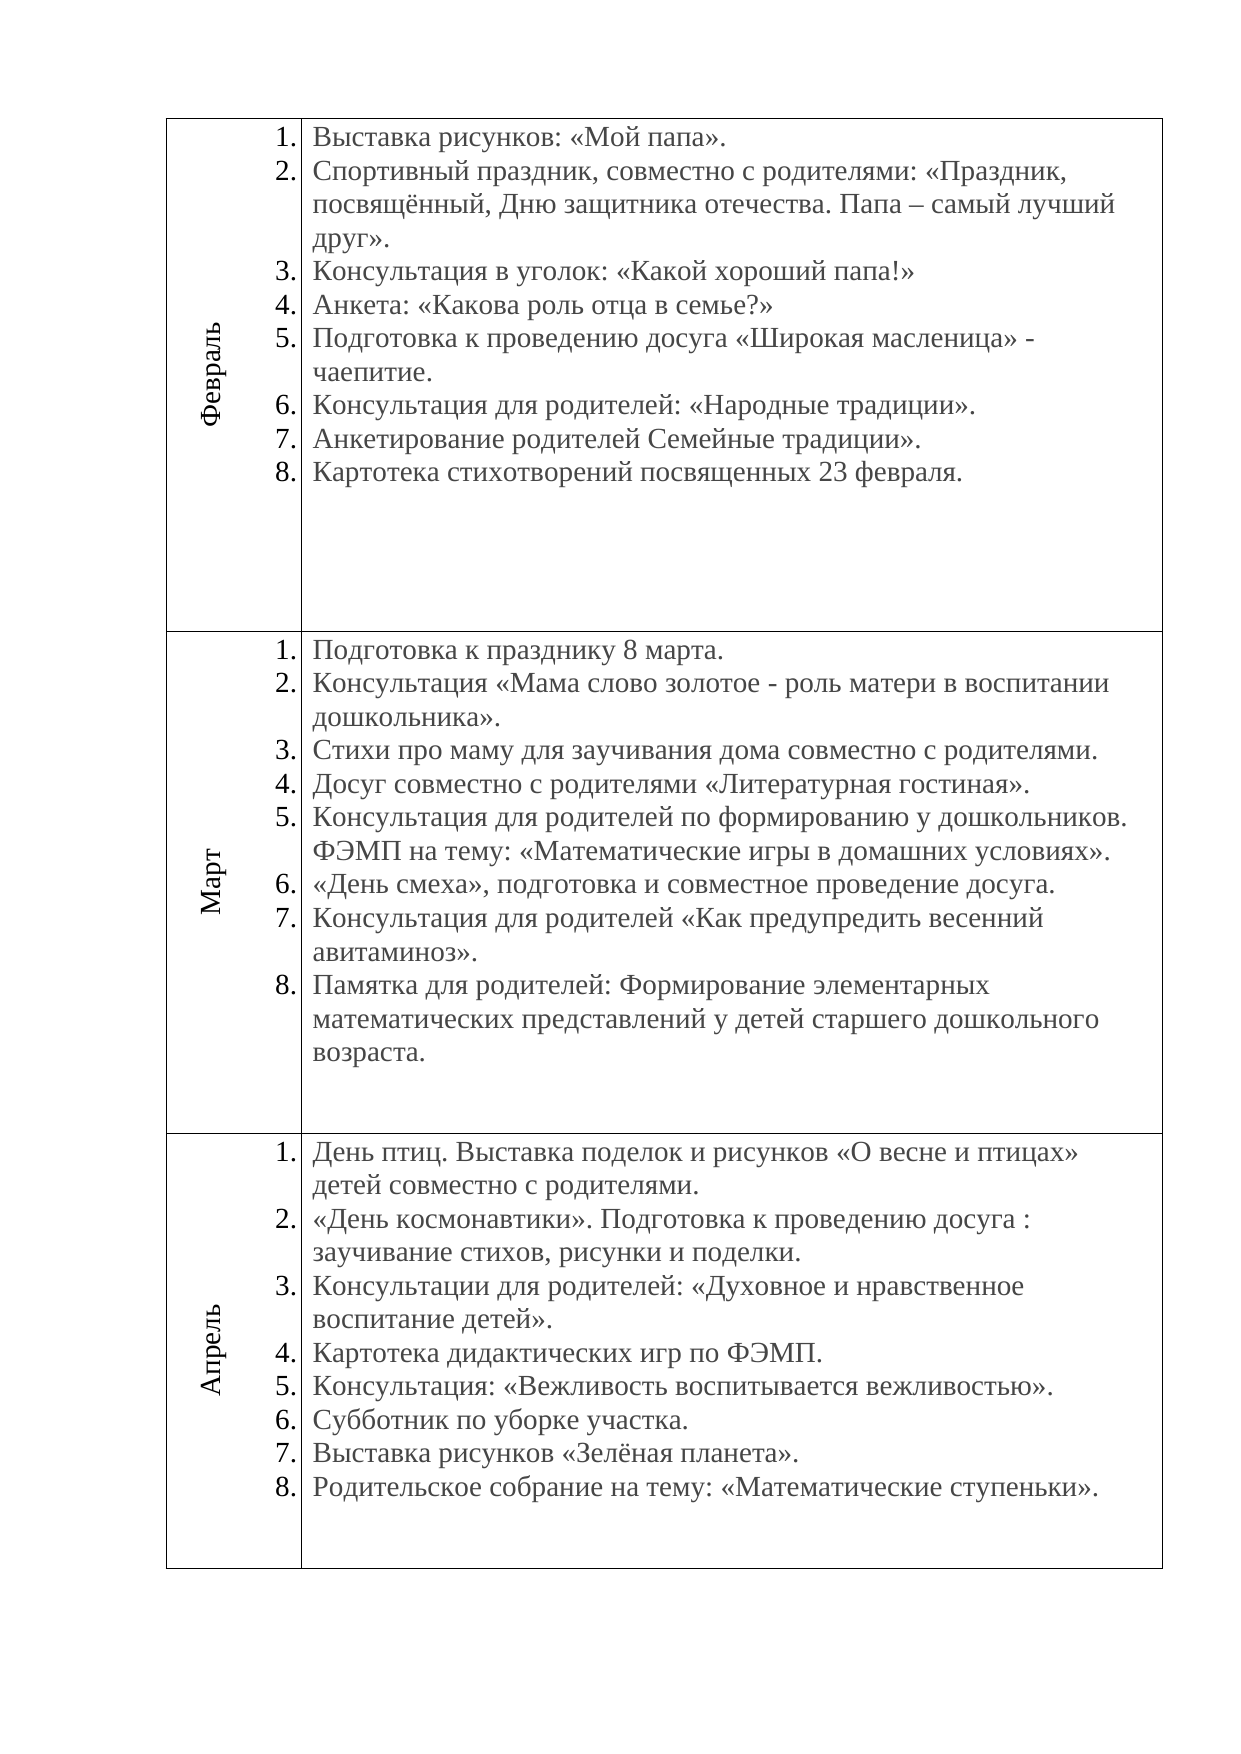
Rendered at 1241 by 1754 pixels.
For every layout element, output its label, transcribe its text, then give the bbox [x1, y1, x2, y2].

table_cell Апрель [167, 1134, 301, 1567]
table_cell Выставка рисунков: «Мой папа». Спортивный праздник, совместно с родителями: «Праздник, посвящённый, Дню защитника отечества. Папа – самый лучший друг». Консультация в уголок: «Какой хороший папа!» Анкета: «Какова роль отца в семье?» Подготовка к проведению досуга «Широкая масленица» - чаепитие. Консультация для родителей: «Народные традиции». Анкетирование родителей Семейные традиции». Картотека стихотворений посвященных 23 февраля. [302, 119, 1162, 631]
table_cell День птиц. Выставка поделок и рисунков «О весне и птицах» детей совместно с родителями. «День космонавтики». Подготовка к проведению досуга : заучивание стихов, рисунки и поделки. Консультации для родителей: «Духовное и нравственное воспитание детей». Картотека дидактических игр по ФЭМП. Консультация: «Вежливость воспитывается вежливостью». Субботник по уборке участка. Выставка рисунков «Зелёная планета». Родительское собрание на тему: «Математические ступеньки». [302, 1134, 1162, 1567]
table_cell Февраль [167, 119, 301, 631]
table_cell Подготовка к празднику 8 марта. Консультация «Мама слово золотое - роль матери в воспитании дошкольника». Стихи про маму для заучивания дома совместно с родителями. Досуг совместно с родителями «Литературная гостиная». Консультация для родителей по формированию у дошкольников. ФЭМП на тему: «Математические игры в домашних условиях». «День смеха», подготовка и совместное проведение досуга. Консультация для родителей «Как предупредить весенний авитаминоз». Памятка для родителей: Формирование элементарных математических представлений у детей старшего дошкольного возраста. [302, 632, 1162, 1133]
table_cell Март [167, 632, 301, 1133]
